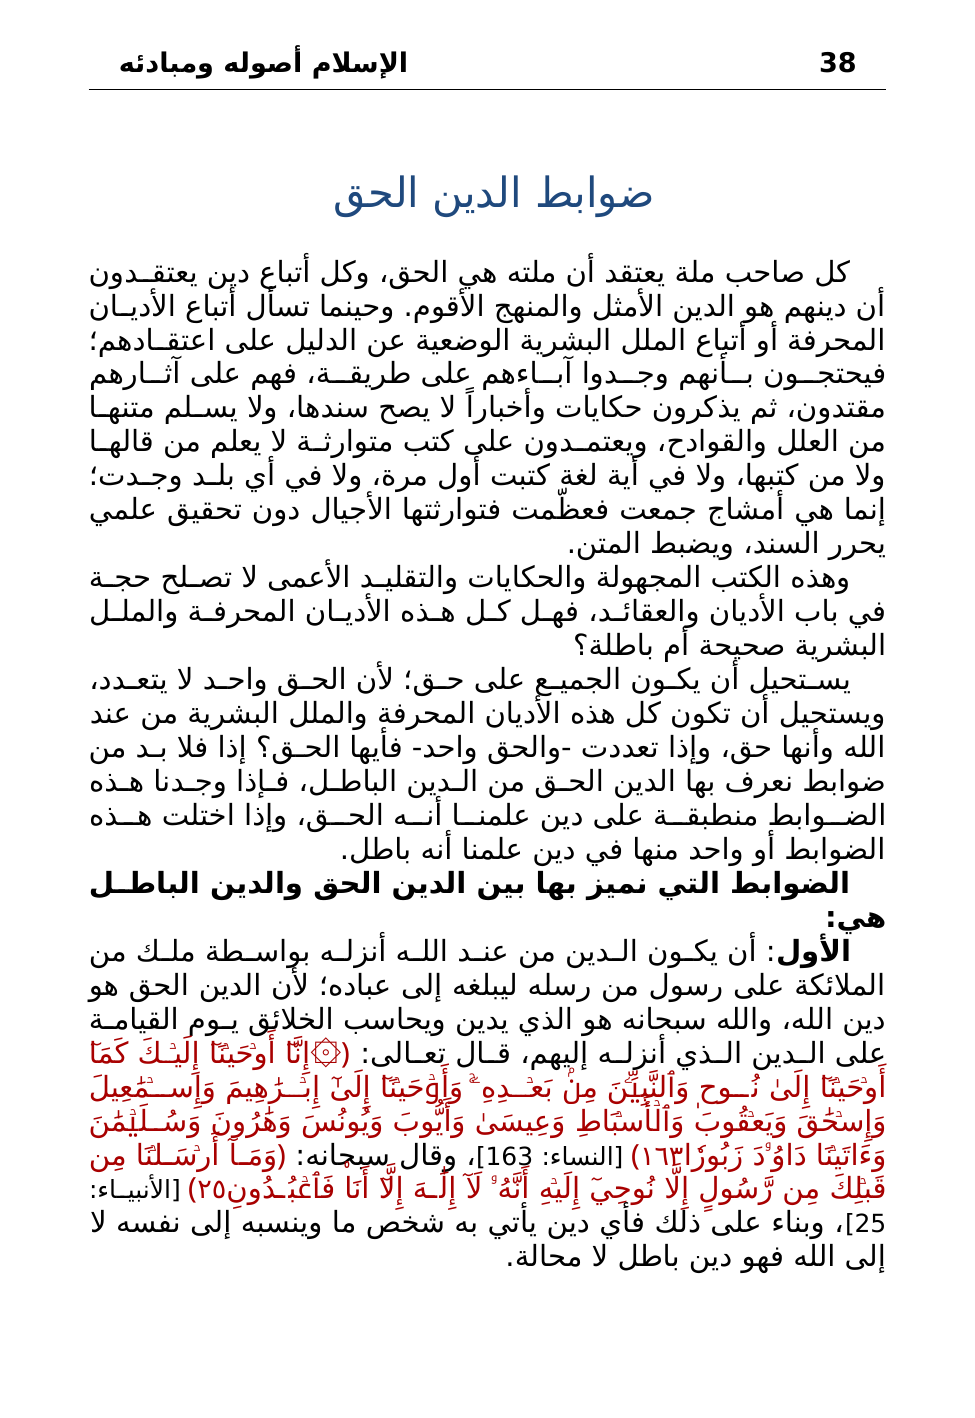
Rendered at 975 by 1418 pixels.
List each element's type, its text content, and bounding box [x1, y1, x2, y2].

text الضوابط التي نميز بها بين الدين الحق والدين الباطل هي: [89, 866, 886, 934]
text وهذه الكتب المجهولة والحكايات والتقليد الأعمى لا تصلح حجة في باب الأديان والعقائد، فهل كل هذه الأديان المحرفة والملل البشرية صحيحة أم باطلة؟ [89, 561, 886, 662]
text يستحيل أن يكون الجميع على حق؛ لأن الحق واحد لا يتعدد، ويستحيل أن تكون كل هذه الأديان المحرفة والملل البشرية من عند الله وأنها حق، وإذا تعددت -والحق واحد- فأيها الحق؟ إذا فلا بد من ضوابط نعرف بها الدين الحق من الدين الباطل، فإذا وجدنا هذه الضوابط منطبقة على دين علمنا أنه الحق، وإذا اختلت هذه الضوابط أو واحد منها في دين علمنا أنه باطل. [89, 662, 886, 866]
text الأول: أن يكون الدين من عند الله أنزله بواسطة ملك من الملائكة على رسول من رسله ليبلغه إلى عباده؛ لأن الدين الحق هو دين الله، والله سبحانه هو الذي يدين ويحاسب الخلائق يوم القيامة على الدين الذي أنزله إليهم، قال تعالى: ﴿۞إِنَّآ أَوۡحَيۡنَآ إِلَيۡكَ كَمَآ أَوۡحَيۡنَآ إِلَىٰ نُوحٖ وَٱلنَّبِيِّ‍ۧنَ مِنۢ بَعۡدِهِۦۚ وَأَوۡحَيۡنَآ إِلَىٰٓ إِبۡرَٰهِيمَ وَإِسۡمَٰعِيلَ وَإِسۡحَٰقَ وَيَعۡقُوبَ وَٱلۡأَسۡبَاطِ وَعِيسَىٰ وَأَيُّوبَ وَيُونُسَ وَهَٰرُونَ وَسُلَيۡمَٰنَۚ وَءَاتَيۡنَا دَاوُۥدَ زَبُورٗا١٦٣﴾ [النساء: 163]، وقال سبحانه: ﴿وَمَآ أَرۡسَلۡنَا مِن قَبۡلِكَ مِن رَّسُولٍ إِلَّا نُوحِيٓ إِلَيۡهِ أَنَّهُۥ لَآ إِلَٰهَ إِلَّآ أَنَا۠ فَٱعۡبُدُونِ٢٥﴾ [الأنبياء: 25]، وبناء على ذلك فأي دين يأتي به شخص ما وينسبه إلى نفسه لا إلى الله فهو دين باطل لا محالة. [89, 934, 886, 1274]
text كل صاحب ملة يعتقد أن ملته هي الحق، وكل أتباع دين يعتقدون أن دينهم هو الدين الأمثل والمنهج الأقوم. وحينما تسأل أتباع الأديان المحرفة أو أتباع الملل البشرية الوضعية عن الدليل على اعتقادهم؛ فيحتجون بأنهم وجدوا آباءهم على طريقة، فهم على آثارهم مقتدون، ثم يذكرون حكايات وأخباراً لا يصح سندها، ولا يسلم متنها من العلل والقوادح، ويعتمدون على كتب متوارثة لا يعلم من قالها ولا من كتبها، ولا في أية لغة كتبت أول مرة، ولا في أي بلد وجدت؛ إنما هي أمشاج جمعت فعظّمت فتوارثتها الأجيال دون تحقيق علمي يحرر السند، ويضبط المتن. [89, 255, 886, 561]
subtitle ضوابط الدين الحق [89, 169, 886, 217]
